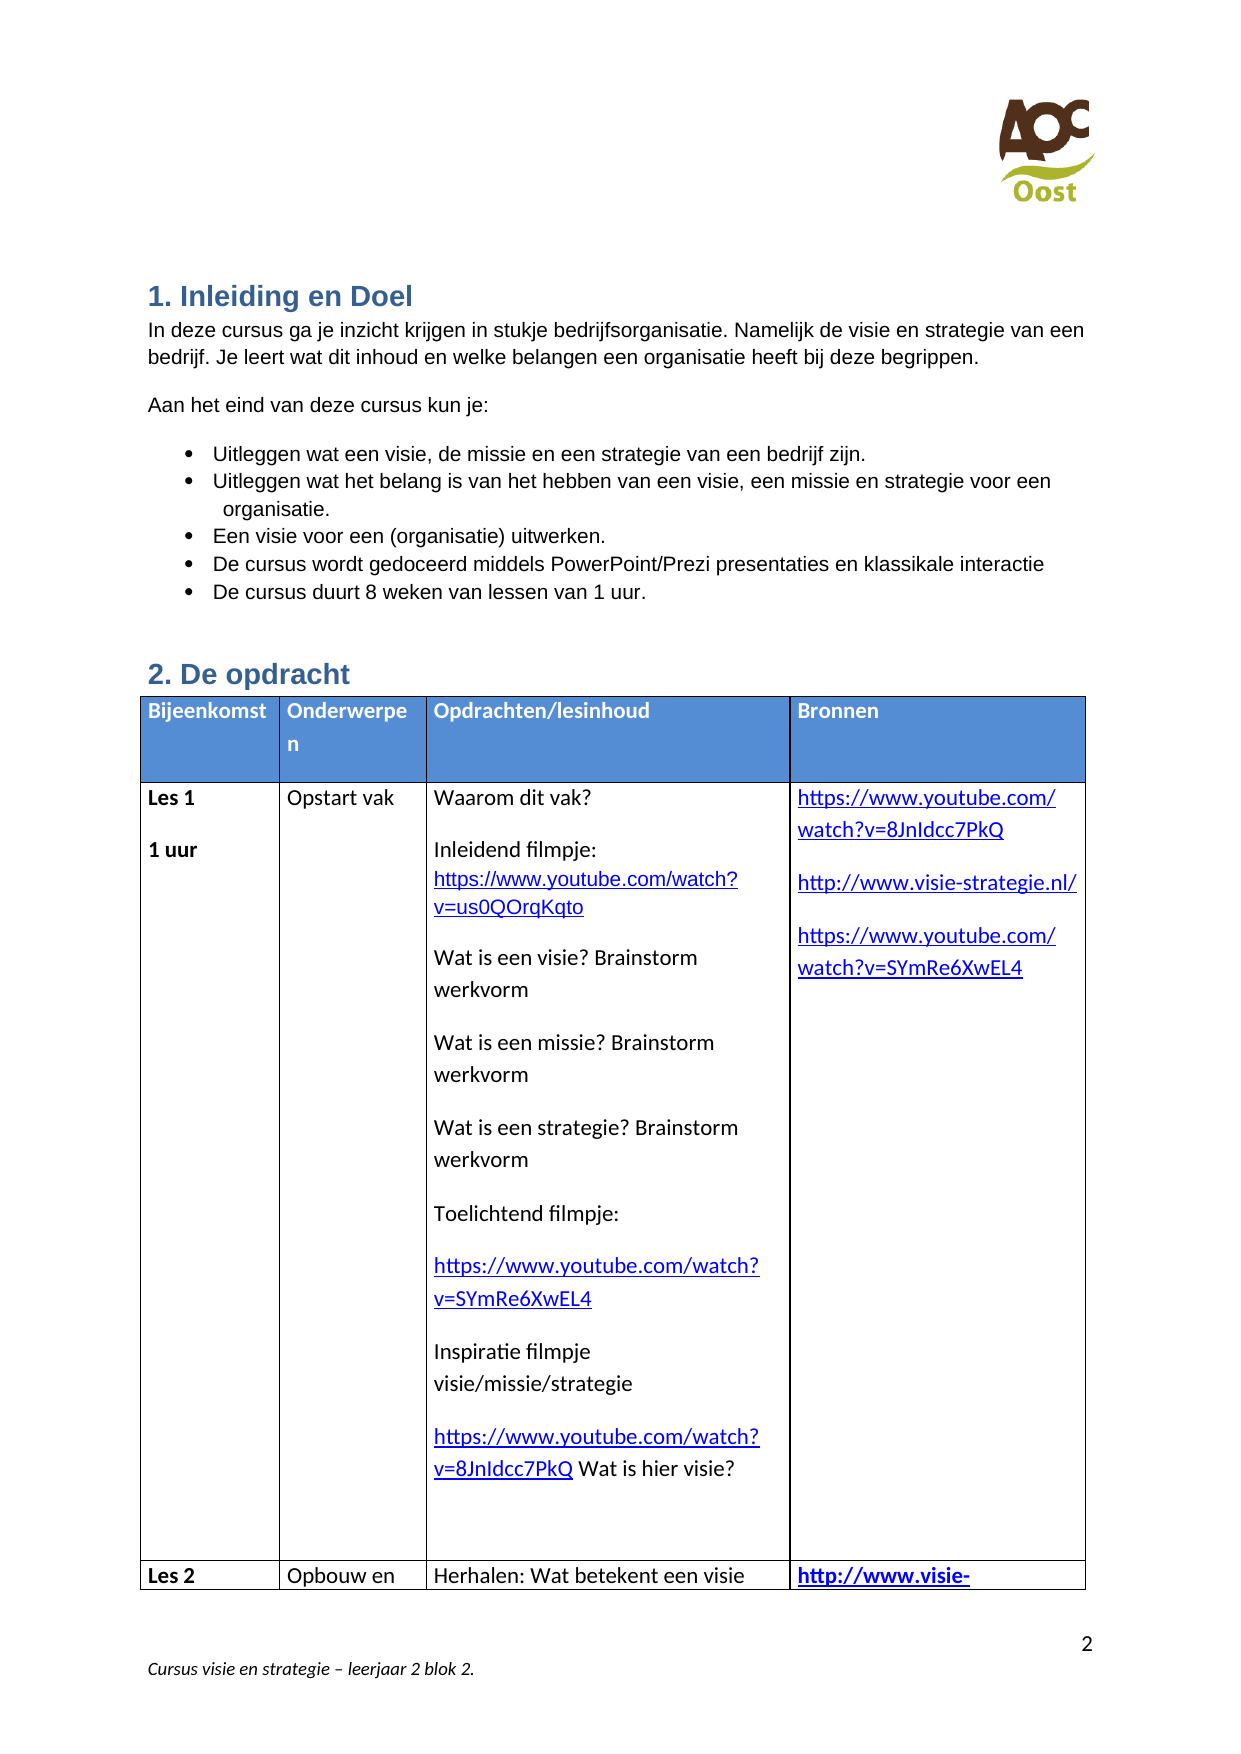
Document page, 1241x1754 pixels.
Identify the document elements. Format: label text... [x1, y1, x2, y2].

table_cell https://www.youtube.com/watch?v=8JnIdcc7PkQ http://www.visie-strategie.nl/ https://www.youtube.com/watch?v=SYmRe6XwEL4 [791, 783, 1085, 1560]
text In deze cursus ga je inzicht krijgen in stukje bedrijfsorganisatie. Namelijk de visie en strategie van een bedrijf. Je leert wat dit inhoud en welke belangen een organisatie heeft bij deze begrippen. [148, 317, 1093, 369]
list De cursus wordt gedoceerd middels PowerPoint/Prezi presentaties en klassikale interactie [185, 552, 1093, 576]
picture [987, 86, 1103, 214]
table_header Bijeenkomst [141, 697, 279, 782]
table_cell Opbouw en doel visie (verdieping) [280, 1561, 426, 1589]
table_cell Les 2 1 uur [141, 1561, 279, 1589]
table_cell Les 1 1 uur [141, 783, 279, 1560]
table_header Onderwerpen [280, 697, 426, 782]
list Uitleggen wat een visie, de missie en een strategie van een bedrijf zijn. [185, 442, 1093, 466]
table_header Bronnen [791, 697, 1085, 782]
table_header Opdrachten/lesinhoud [427, 697, 789, 782]
table_cell Waarom dit vak? Inleidend filmpje: https://www.youtube.com/watch?v=us0QOrqKqto Wat is een visie? Brainstorm werkvorm Wat is een missie? Brainstorm werkvorm Wat is een strategie? Brainstorm werkvorm Toelichtend filmpje: https://www.youtube.com/watch?v=SYmRe6XwEL4 Inspiratie filmpje visie/missie/strategie https://www.youtube.com/watch?v=8JnIdcc7PkQ Wat is hier visie? [427, 783, 789, 1560]
text Aan het eind van deze cursus kun je: [148, 393, 1093, 417]
subtitle 1. Inleiding en Doel [148, 279, 1093, 312]
list Een visie voor een (organisatie) uitwerken. [185, 524, 1093, 548]
list De cursus duurt 8 weken van lessen van 1 uur. [185, 579, 1093, 603]
subtitle 2. De opdracht [148, 657, 1093, 691]
list Uitleggen wat het belang is van het hebben van een visie, een missie en strategie voor een organisatie. [185, 469, 1093, 521]
table_cell Opstart vak [280, 783, 426, 1560]
